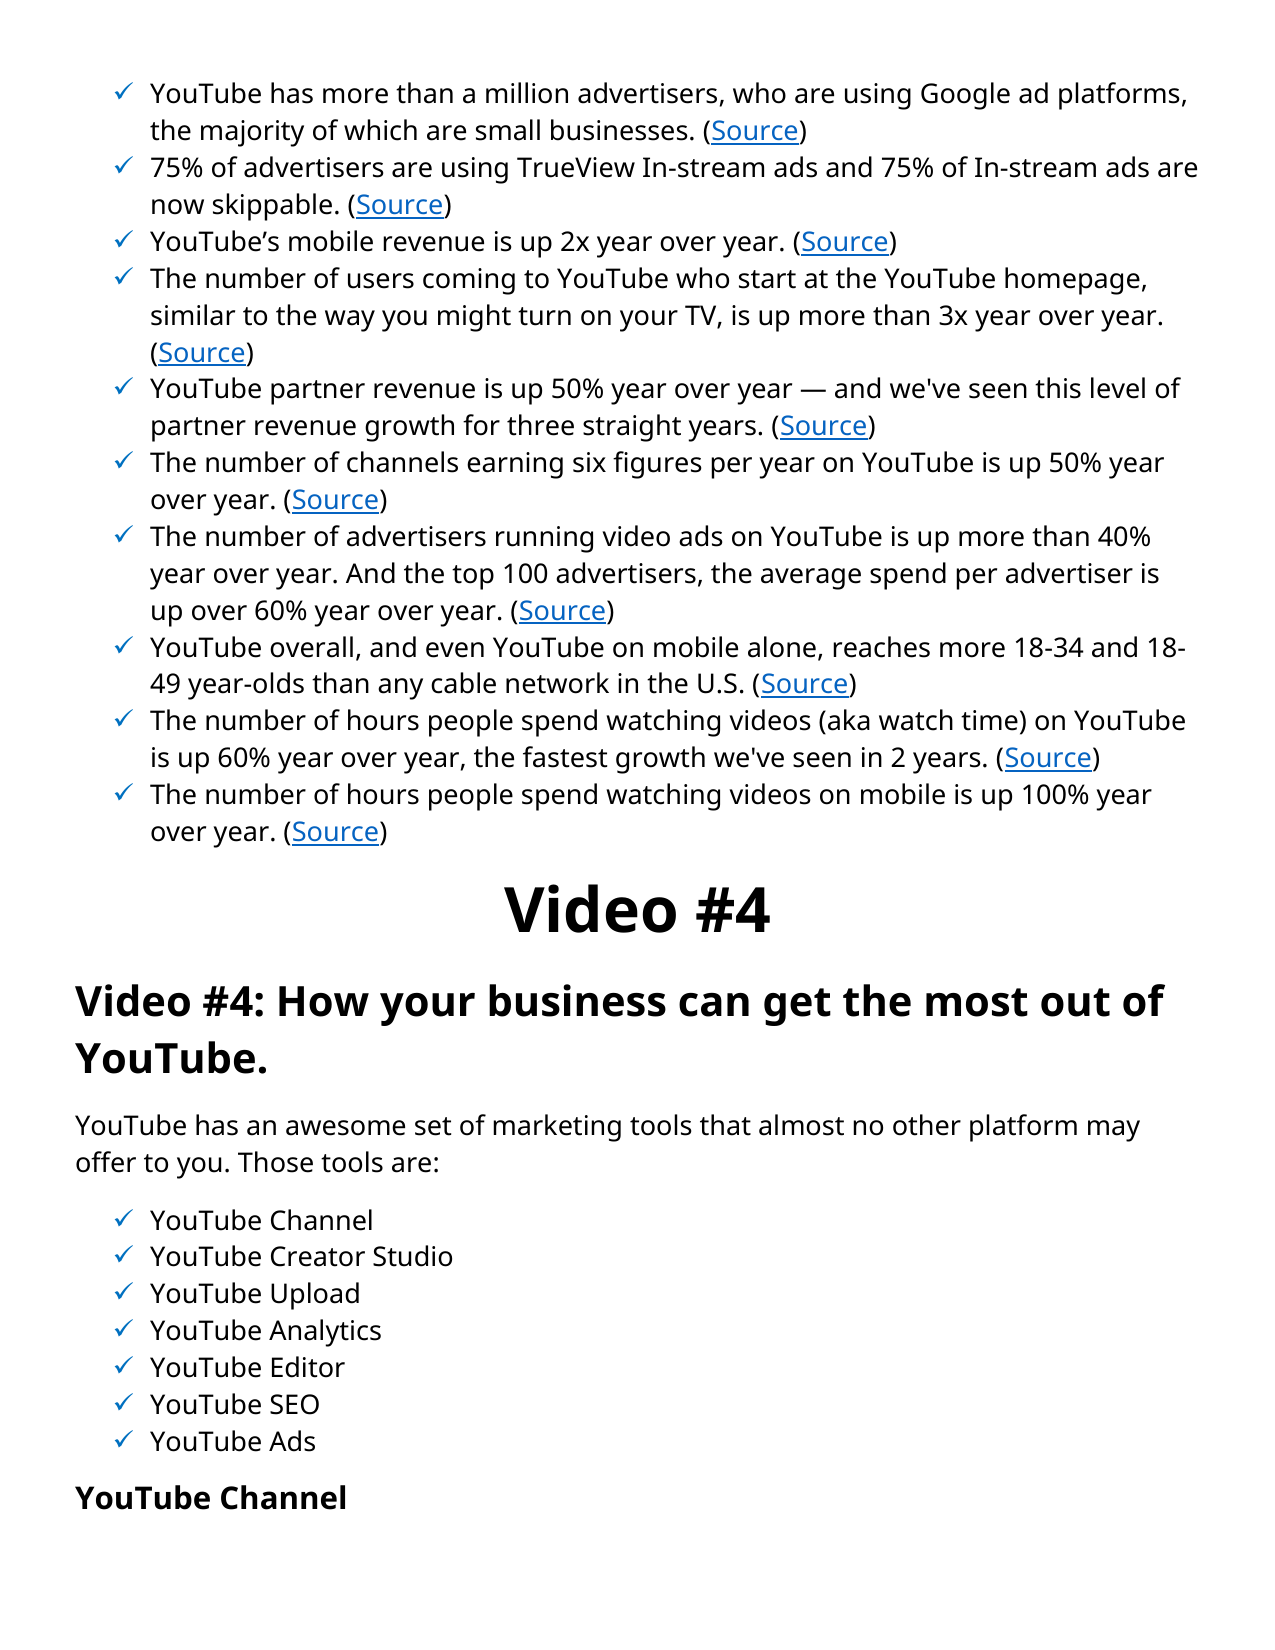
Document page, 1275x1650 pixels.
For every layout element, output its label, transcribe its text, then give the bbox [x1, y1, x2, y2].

list The number of channels earning six figures per year on YouTube is up 50% year over year. (Source) [112, 444, 1200, 517]
text YouTube Channel [75, 1476, 1200, 1518]
list YouTube Ads [112, 1422, 1200, 1459]
list The number of advertisers running video ads on YouTube is up more than 40% year over year. And the top 100 advertisers, the average spend per advertiser is up over 60% year over year. (Source) [112, 517, 1200, 628]
text Video #4: How your business can get the most out of YouTube. [75, 972, 1200, 1086]
list YouTube Editor [112, 1348, 1200, 1385]
list YouTube Analytics [112, 1312, 1200, 1348]
list YouTube overall, and even YouTube on mobile alone, reaches more 18-34 and 18-49 year-olds than any cable network in the U.S. (Source) [112, 628, 1200, 702]
list The number of hours people spend watching videos on mobile is up 100% year over year. (Source) [112, 776, 1200, 849]
text Video #4 [75, 866, 1200, 951]
list The number of users coming to YouTube who start at the YouTube homepage, similar to the way you might turn on your TV, is up more than 3x year over year. (Source) [112, 259, 1200, 370]
list YouTube SEO [112, 1385, 1200, 1422]
text YouTube has an awesome set of marketing tools that almost no other platform may offer to you. Those tools are: [440, 1106, 1200, 1180]
list YouTube Creator Studio [112, 1238, 1200, 1275]
list The number of hours people spend watching videos (aka watch time) on YouTube is up 60% year over year, the fastest growth we've seen in 2 years. (Source) [112, 702, 1200, 776]
list 75% of advertisers are using TrueView In-stream ads and 75% of In-stream ads are now skippable. (Source) [112, 149, 1200, 222]
list YouTube has more than a million advertisers, who are using Google ad platforms, the majority of which are small businesses. (Source) [112, 75, 1200, 149]
list YouTube partner revenue is up 50% year over year — and we've seen this level of partner revenue growth for three straight years. (Source) [112, 370, 1200, 444]
list YouTube’s mobile revenue is up 2x year over year. (Source) [112, 222, 1200, 259]
list YouTube Upload [112, 1275, 1200, 1312]
list YouTube Channel [112, 1201, 1200, 1238]
